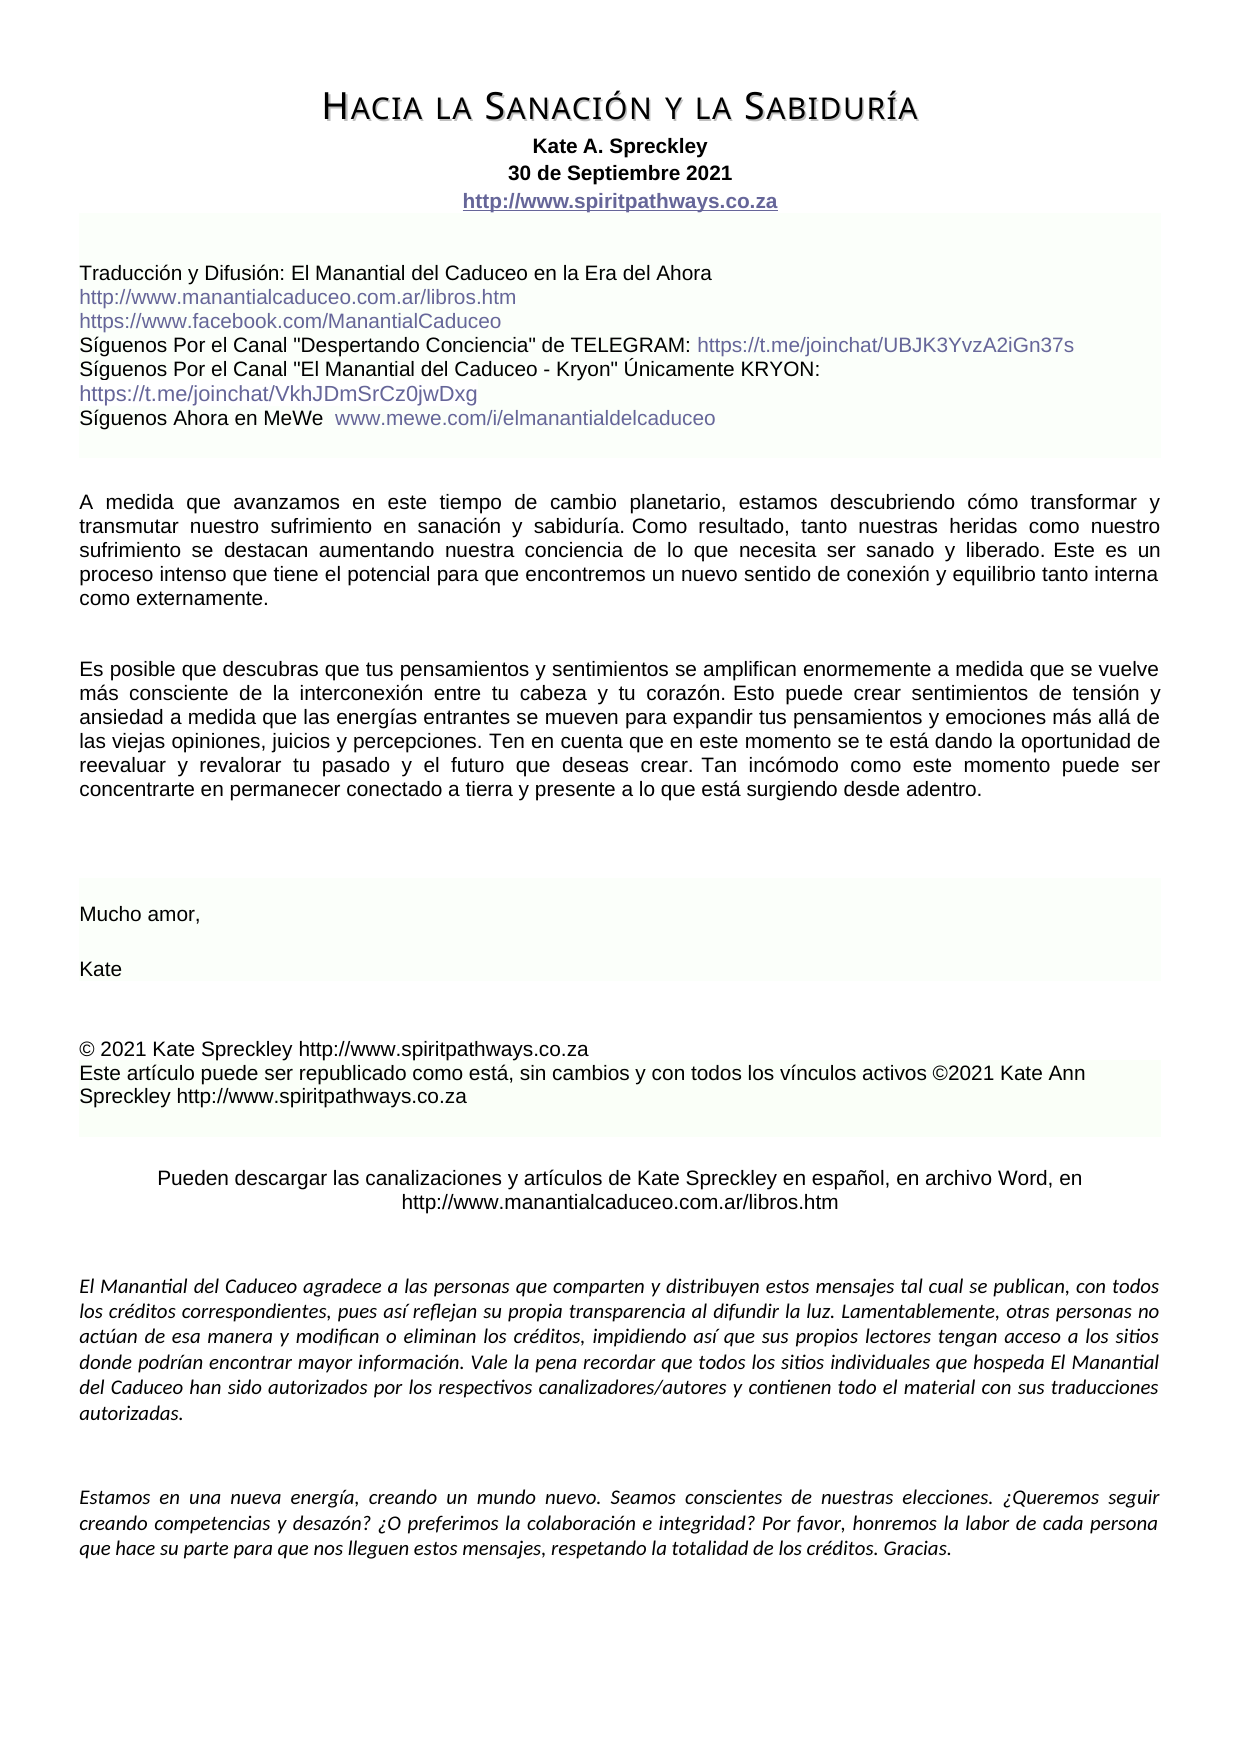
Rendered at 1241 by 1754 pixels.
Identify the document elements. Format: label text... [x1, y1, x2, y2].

text Traducción y Difusión: El Manantial del Caduceo en la Era del Ahora http://www.manantialcaduceo.com.ar/libros.htm https://www.facebook.com/ManantialCaduceo Síguenos Por el Canal "Despertando Conciencia" de TELEGRAM: https://t.me/joinchat/UBJK3YvzA2iGn37s Síguenos Por el Canal "El Manantial del Caduceo - Kryon" Únicamente KRYON: https://t.me/joinchat/VkhJDmSrCz0jwDxg Síguenos Ahora en MeWe www.mewe.com/i/elmanantialdelcaduceo [79, 213, 1161, 458]
text Este artículo puede ser republicado como está, sin cambios y con todos los vínculos activos ©2021 Kate Ann Spreckley http://www.spiritpathways.co.za [79, 1060, 1161, 1137]
text Estamos en una nueva energía, creando un mundo nuevo. Seamos conscientes de nuestras elecciones. ¿Queremos seguir creando competencias y desazón? ¿O preferimos la colaboración e integridad? Por favor, honremos la labor de cada persona que hace su parte para que nos lleguen estos mensajes, respetando la totalidad de los créditos. Gracias. [79, 1459, 1161, 1561]
text A medida que avanzamos en este tiempo de cambio planetario, estamos descubriendo cómo transformar y transmutar nuestro sufrimiento en sanación y sabiduría. Como resultado, tanto nuestras heridas como nuestro sufrimiento se destacan aumentando nuestra conciencia de lo que necesita ser sanado y liberado. Este es un proceso intenso que tiene el potencial para que encontremos un nuevo sentido de conexión y equilibrio tanto interna como externamente. [79, 489, 1161, 609]
subtitle Hacia la Sanación y la Sabiduría Kate A. Spreckley 30 de Septiembre 2021 http://www.spiritpathways.co.za [79, 79, 1161, 213]
text © 2021 Kate Spreckley http://www.spiritpathways.co.za [79, 1012, 1161, 1060]
text Mucho amor, [79, 878, 1161, 926]
text Pueden descargar las canalizaciones y artículos de Kate Spreckley en español, en archivo Word, en http://www.manantialcaduceo.com.ar/libros.htm [79, 1166, 1161, 1214]
text Kate [79, 957, 1161, 981]
text El Manantial del Caduceo agradece a las personas que comparten y distribuyen estos mensajes tal cual se publican, con todos los créditos correspondientes, pues así reflejan su propia transparencia al difundir la luz. Lamentablemente, otras personas no actúan de esa manera y modifican o eliminan los créditos, impidiendo así que sus propios lectores tengan acceso a los sitios donde podrían encontrar mayor información. Vale la pena recordar que todos los sitios individuales que hospeda El Manantial del Caduceo han sido autorizados por los respectivos canalizadores/autores y contienen todo el material con sus traducciones autorizadas. [79, 1247, 1161, 1425]
text Es posible que descubras que tus pensamientos y sentimientos se amplifican enormemente a medida que se vuelve más consciente de la interconexión entre tu cabeza y tu corazón. Esto puede crear sentimientos de tensión y ansiedad a medida que las energías entrantes se mueven para expandir tus pensamientos y emociones más allá de las viejas opiniones, juicios y percepciones. Ten en cuenta que en este momento se te está dando la oportunidad de reevaluar y revalorar tu pasado y el futuro que deseas crear. Tan incómodo como este momento puede ser concentrarte en permanecer conectado a tierra y presente a lo que está surgiendo desde adentro. [79, 657, 1161, 801]
